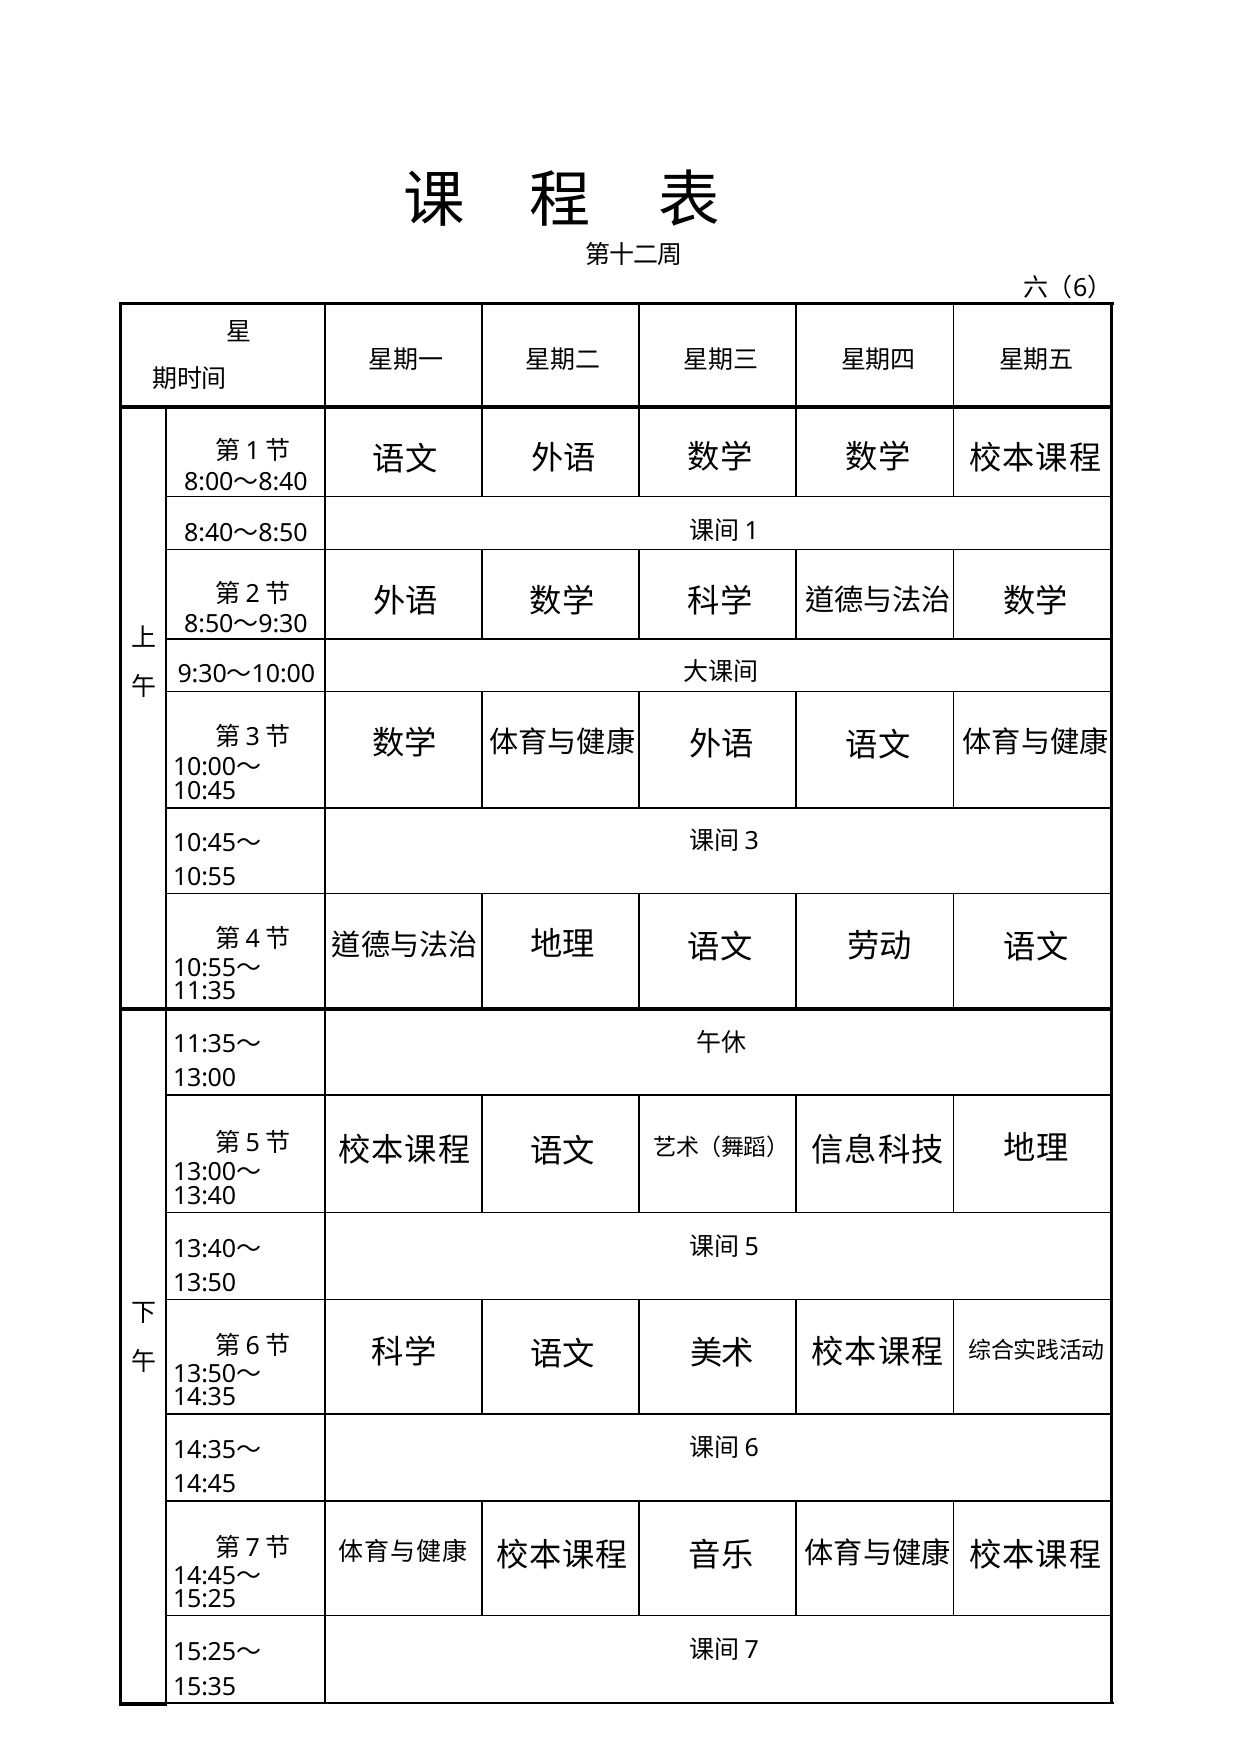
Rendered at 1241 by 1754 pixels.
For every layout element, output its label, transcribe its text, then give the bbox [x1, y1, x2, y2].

table_cell 8:40～8:50 [167, 497, 324, 548]
table_cell 外语 [326, 550, 481, 638]
table_cell 科学 [326, 1300, 481, 1413]
table_cell 语文 [326, 409, 481, 496]
table_cell 劳动 [797, 894, 953, 1007]
table_header 星期二 [483, 305, 638, 405]
text 第十二周 [585, 237, 1116, 271]
table_cell 9:30～10:00 [167, 640, 324, 691]
table_cell 校本课程 [483, 1502, 638, 1614]
table_cell 校本课程 [797, 1300, 953, 1413]
table_cell 音乐 [640, 1502, 795, 1614]
table_cell 第6节 13:50～14:35 [167, 1300, 324, 1413]
table_cell 语文 [483, 1096, 638, 1212]
table_cell 数学 [483, 550, 638, 638]
text 六（6） [120, 275, 1112, 302]
table_cell 10:45～10:55 [167, 809, 324, 893]
table_cell 语文 [797, 692, 953, 807]
table_cell 13:40～13:50 [167, 1213, 324, 1298]
table_header 星期五 [954, 305, 1110, 405]
table_cell 校本课程 [954, 1502, 1110, 1614]
table_cell 数学 [954, 550, 1110, 638]
table_cell 课间5 [326, 1213, 1110, 1298]
table_cell 语文 [954, 894, 1110, 1007]
table_cell 体育与健康 [954, 692, 1110, 807]
table_header 星期一 [326, 305, 481, 405]
table_cell 校本课程 [326, 1096, 481, 1212]
table_cell 14:35～14:45 [167, 1415, 324, 1500]
table_cell 下 午 [122, 1011, 165, 1702]
table_cell 地理 [954, 1096, 1110, 1212]
table_cell 道德与法治 [797, 550, 953, 638]
table_cell 数学 [797, 409, 953, 496]
table_cell 体育与健康 [483, 692, 638, 807]
table_cell 艺术（舞蹈） [640, 1096, 795, 1212]
table_header 星期四 [797, 305, 953, 405]
table_cell 语文 [640, 894, 795, 1007]
table_cell 课间6 [326, 1415, 1110, 1500]
table_cell 第4节 10:55～11:35 [167, 894, 324, 1007]
table_header 星期时间 [122, 305, 324, 405]
table_cell 地理 [483, 894, 638, 1007]
table_cell 课间7 [326, 1616, 1110, 1702]
table_cell 体育与健康 [326, 1502, 481, 1614]
table_cell 体育与健康 [797, 1502, 953, 1614]
table_cell 语文 [483, 1300, 638, 1413]
table_cell 第3节 10:00～10:45 [167, 692, 324, 807]
table_cell 综合实践活动 [954, 1300, 1110, 1413]
table_cell 第2节 8:50～9:30 [167, 550, 324, 638]
table_cell 11:35～13:00 [167, 1011, 324, 1094]
table_cell 校本课程 [954, 409, 1110, 496]
table_cell 大课间 [326, 640, 1110, 691]
table_cell 课间3 [326, 809, 1110, 893]
table_cell 数学 [640, 409, 795, 496]
table_header 星期三 [640, 305, 795, 405]
table_cell 午休 [326, 1011, 1110, 1094]
table_cell 数学 [326, 692, 481, 807]
table_cell 外语 [640, 692, 795, 807]
table_cell 上 午 [122, 409, 165, 1007]
table_cell 科学 [640, 550, 795, 638]
table_cell 课间1 [326, 497, 1110, 548]
table_cell 美术 [640, 1300, 795, 1413]
text 课 程 表 [403, 159, 1116, 237]
table_cell 15:25～15:35 [167, 1616, 324, 1702]
table_cell 第5节 13:00～13:40 [167, 1096, 324, 1212]
table_cell 道德与法治 [326, 894, 481, 1007]
table_cell 外语 [483, 409, 638, 496]
table_cell 信息科技 [797, 1096, 953, 1212]
table_cell 第1节 8:00～8:40 [167, 409, 324, 496]
table_cell 第7节 14:45～15:25 [167, 1502, 324, 1614]
